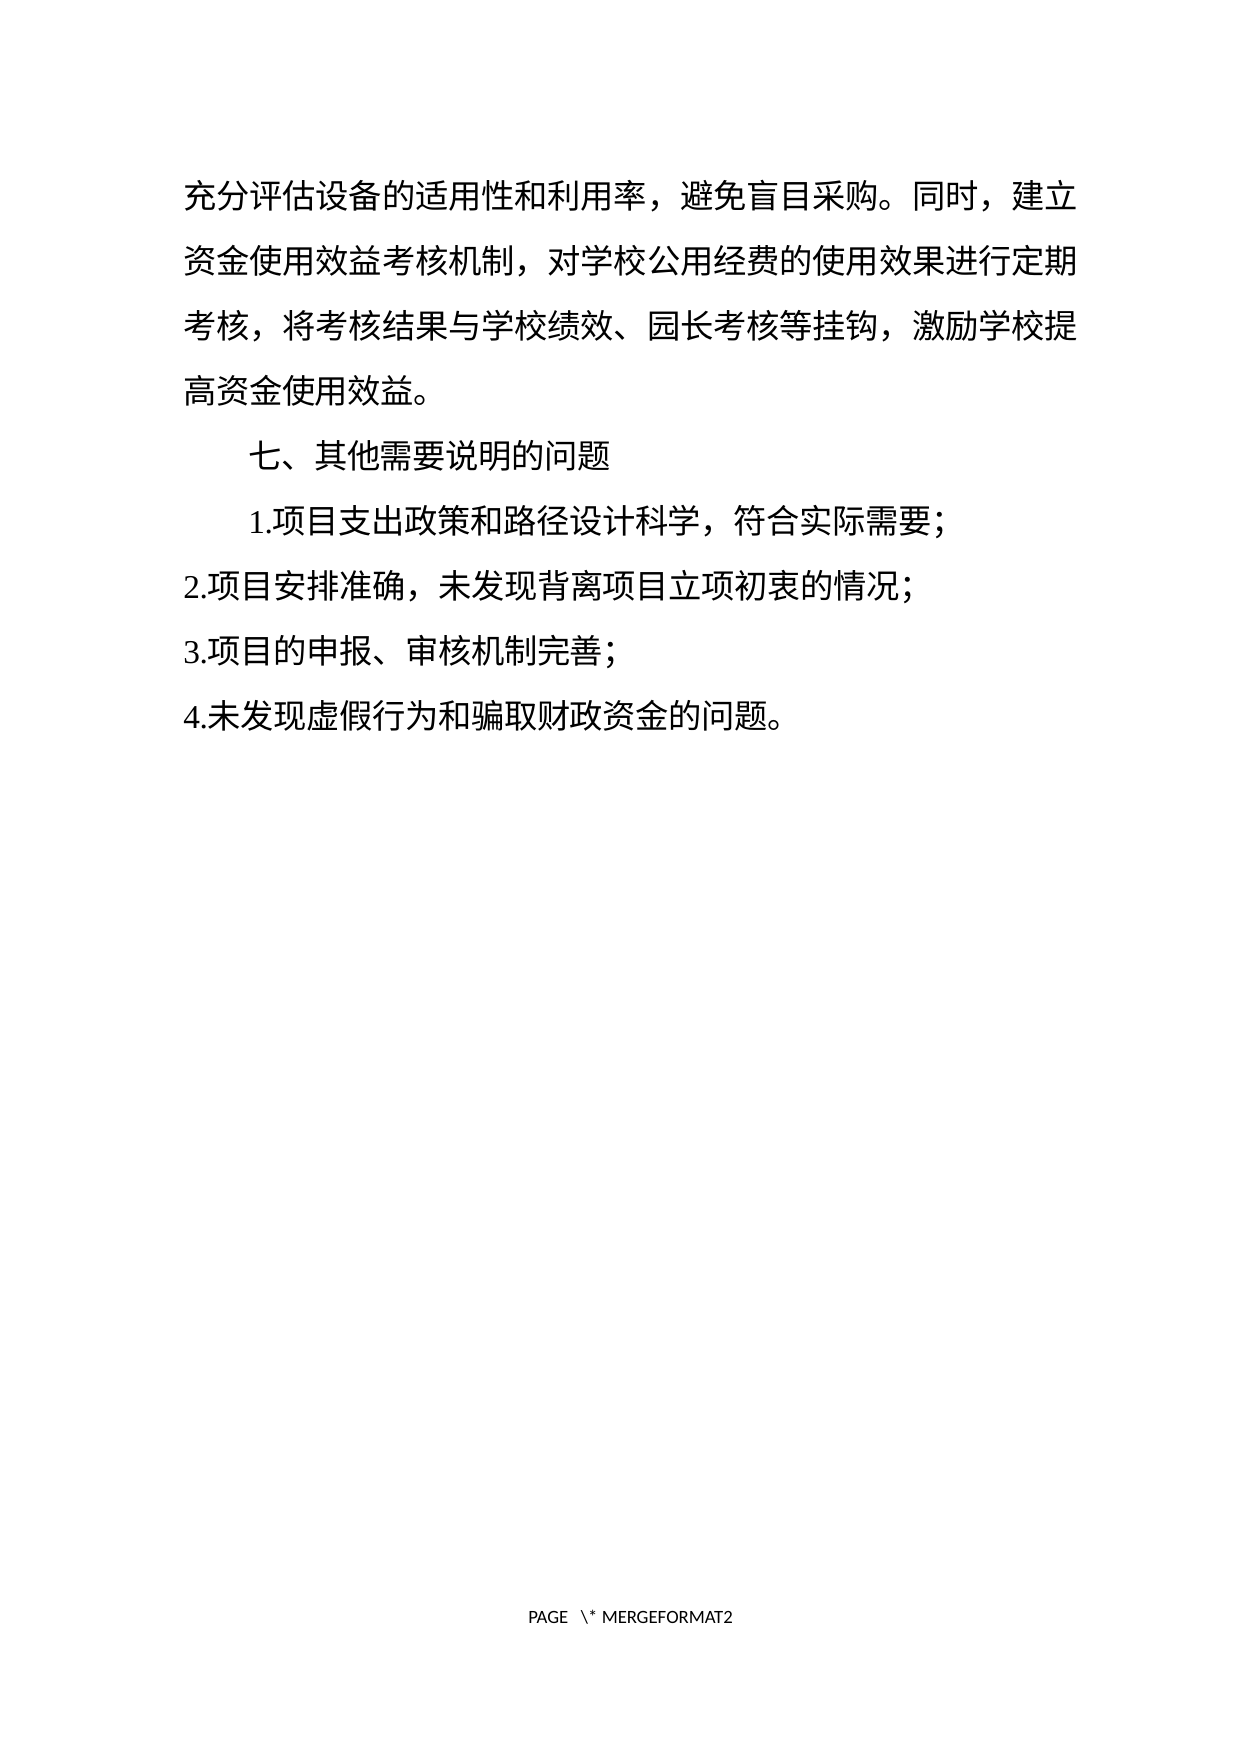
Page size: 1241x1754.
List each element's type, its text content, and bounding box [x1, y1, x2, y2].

text 七、其他需要说明的问题 [183, 422, 1078, 487]
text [183, 162, 1078, 422]
text 1.项目支出政策和路径设计科学，符合实际需要； 2.项目安排准确，未发现背离项目立项初衷的情况； 3.项目的申报、审核机制完善； 4.未发现虚假行为和骗取财政资金的问题。 [183, 487, 1078, 747]
